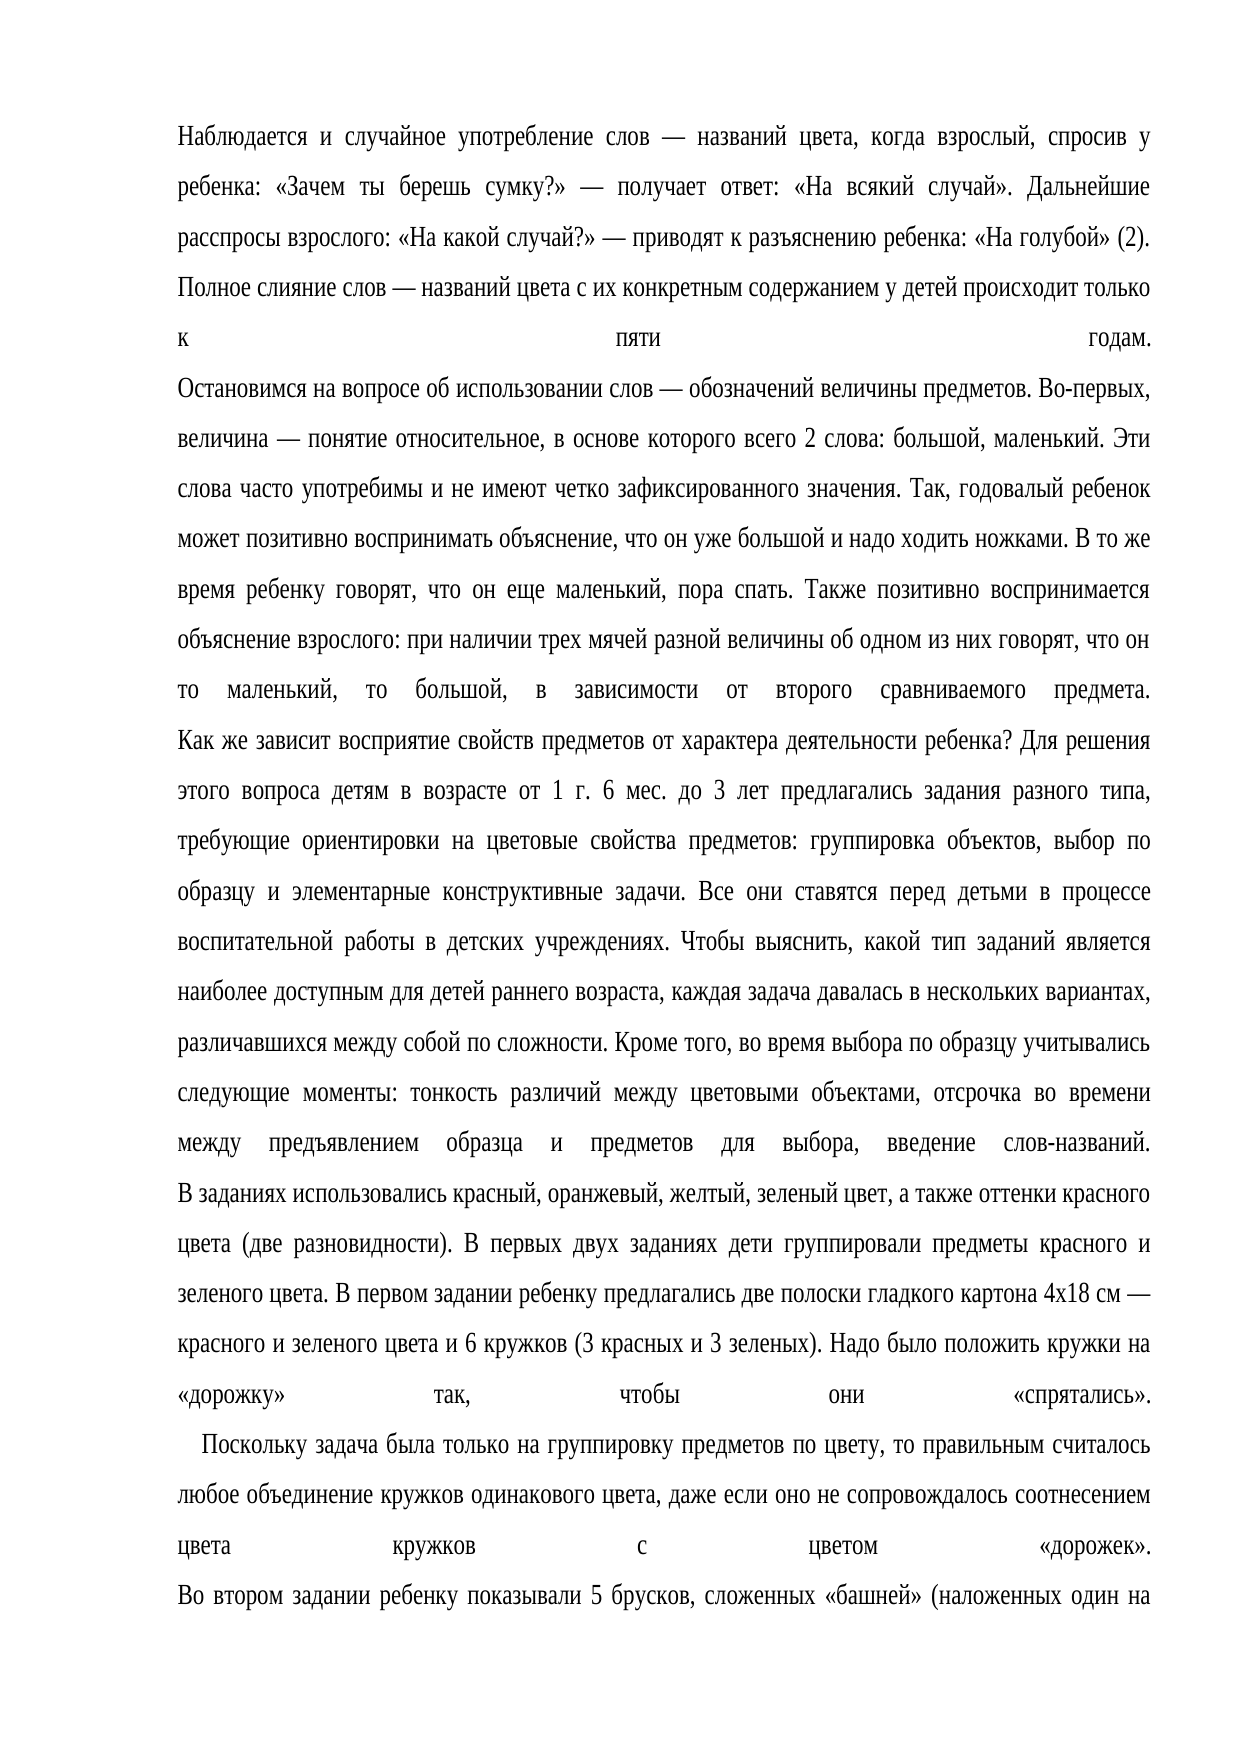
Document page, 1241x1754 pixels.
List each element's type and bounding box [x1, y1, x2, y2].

text [177, 118, 1152, 1611]
